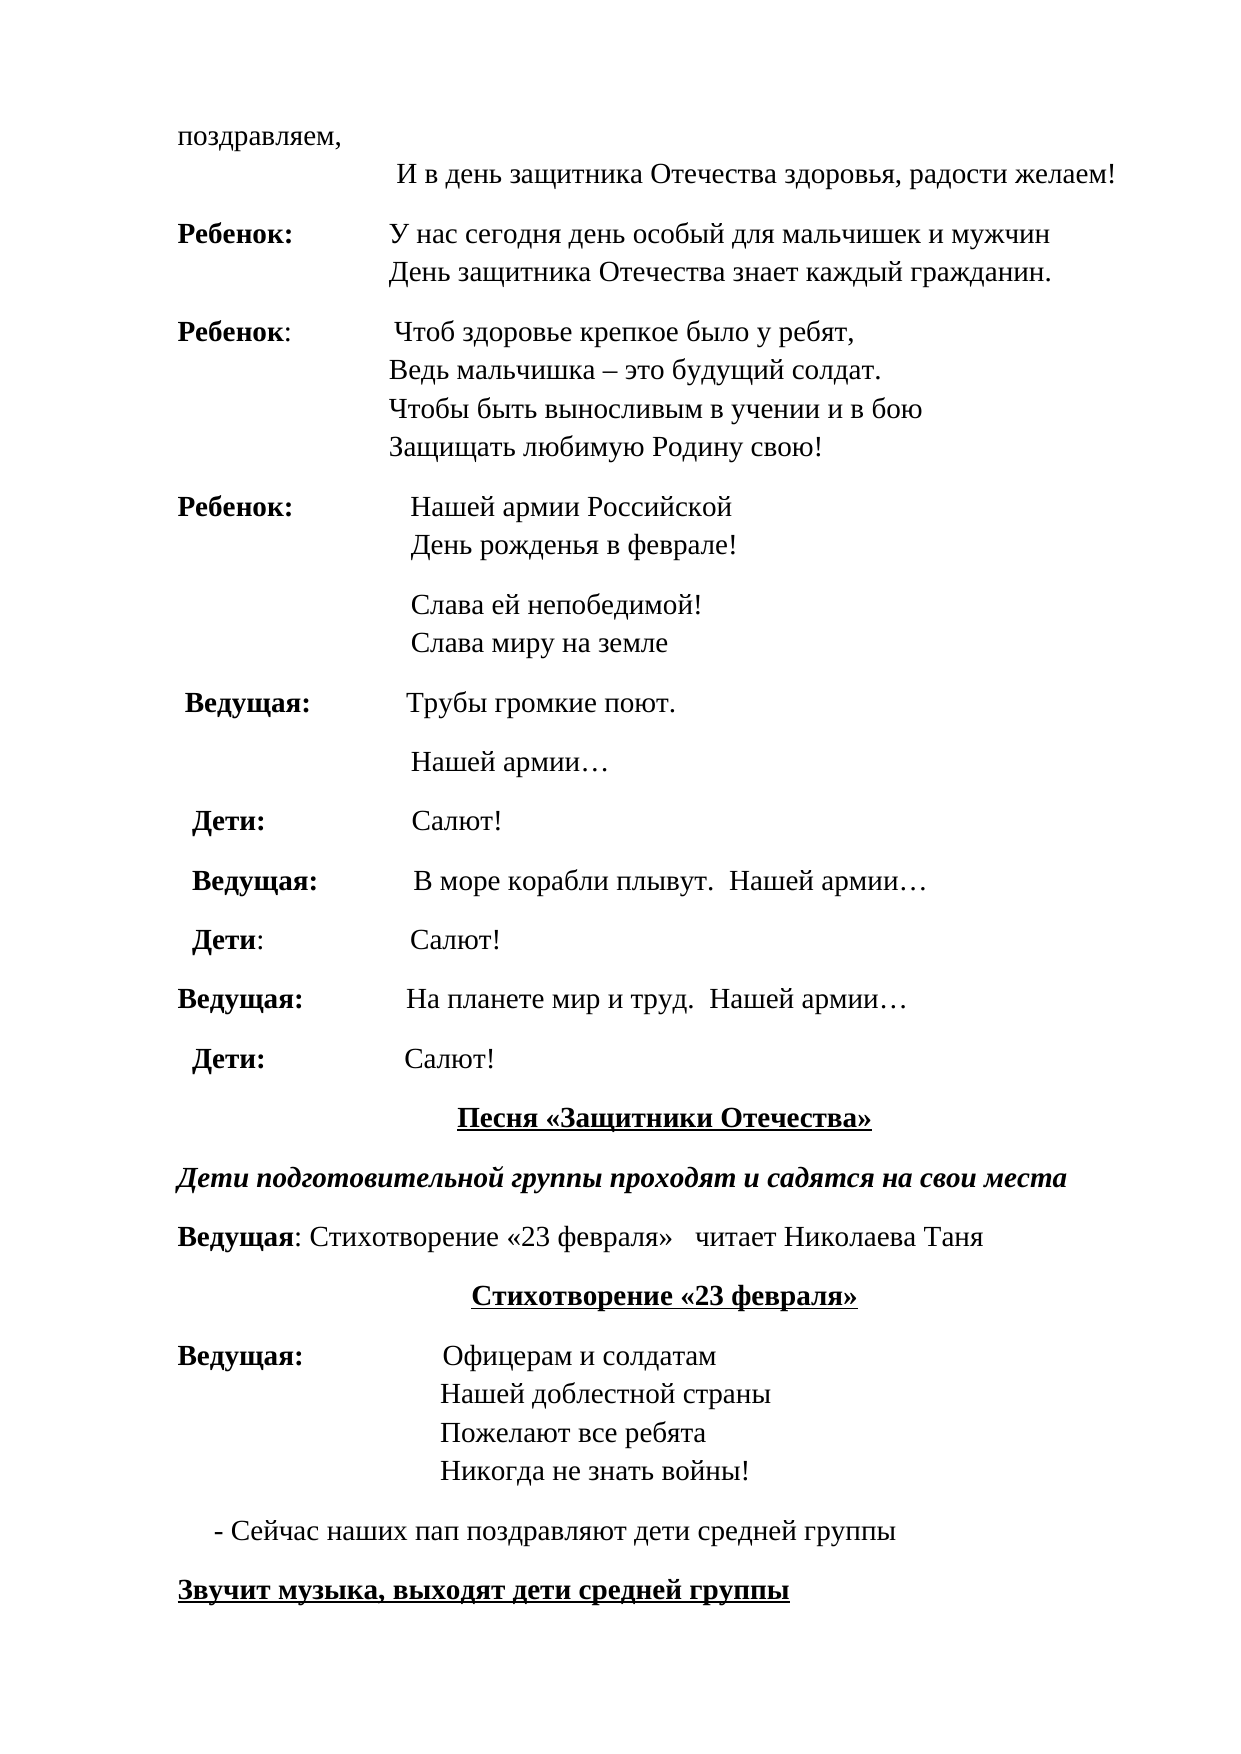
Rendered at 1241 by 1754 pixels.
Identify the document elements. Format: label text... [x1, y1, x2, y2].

text Стихотворение «23 февраля» [177, 1278, 1152, 1312]
text Ведущая: Трубы громкие поют. [177, 685, 1152, 718]
text - Сейчас наших пап поздравляют дети средней группы [177, 1513, 1152, 1546]
text Ведущая: Стихотворение «23 февраля» читает Николаева Таня [177, 1219, 1152, 1253]
text Слава ей непобедимой! Слава миру на земле [177, 587, 1152, 659]
text Ведущая: В море корабли плывут. Нашей армии… [177, 863, 1152, 896]
text Ребенок: Чтоб здоровье крепкое было у ребят, Ведь мальчишка – это будущий солдат. Чтобы быть выносливым в учении и в бою Защищать любимую Родину свою! [177, 314, 1152, 463]
text Дети: Салют! [177, 922, 1152, 956]
text Дети подготовительной группы проходят и садятся на свои места [177, 1160, 1152, 1193]
text Песня «Защитники Отечества» [177, 1100, 1152, 1134]
text Ведущая: Офицерам и солдатам Нашей доблестной страны Пожелают все ребята Никогда не знать войны! [177, 1338, 1152, 1487]
text Ведущая: На планете мир и труд. Нашей армии… [177, 982, 1152, 1015]
text Дети: Салют! [177, 803, 1152, 837]
text Звучит музыка, выходят дети средней группы [177, 1572, 1152, 1606]
text Ребенок: Нашей армии Российской День рожденья в феврале! [177, 489, 1152, 561]
text Дети: Салют! [177, 1041, 1152, 1074]
text Нашей армии… [177, 744, 1152, 778]
text Ребенок: У нас сегодня день особый для мальчишек и мужчин День защитника Отечества знает каждый гражданин. [177, 216, 1152, 288]
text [177, 118, 1152, 190]
